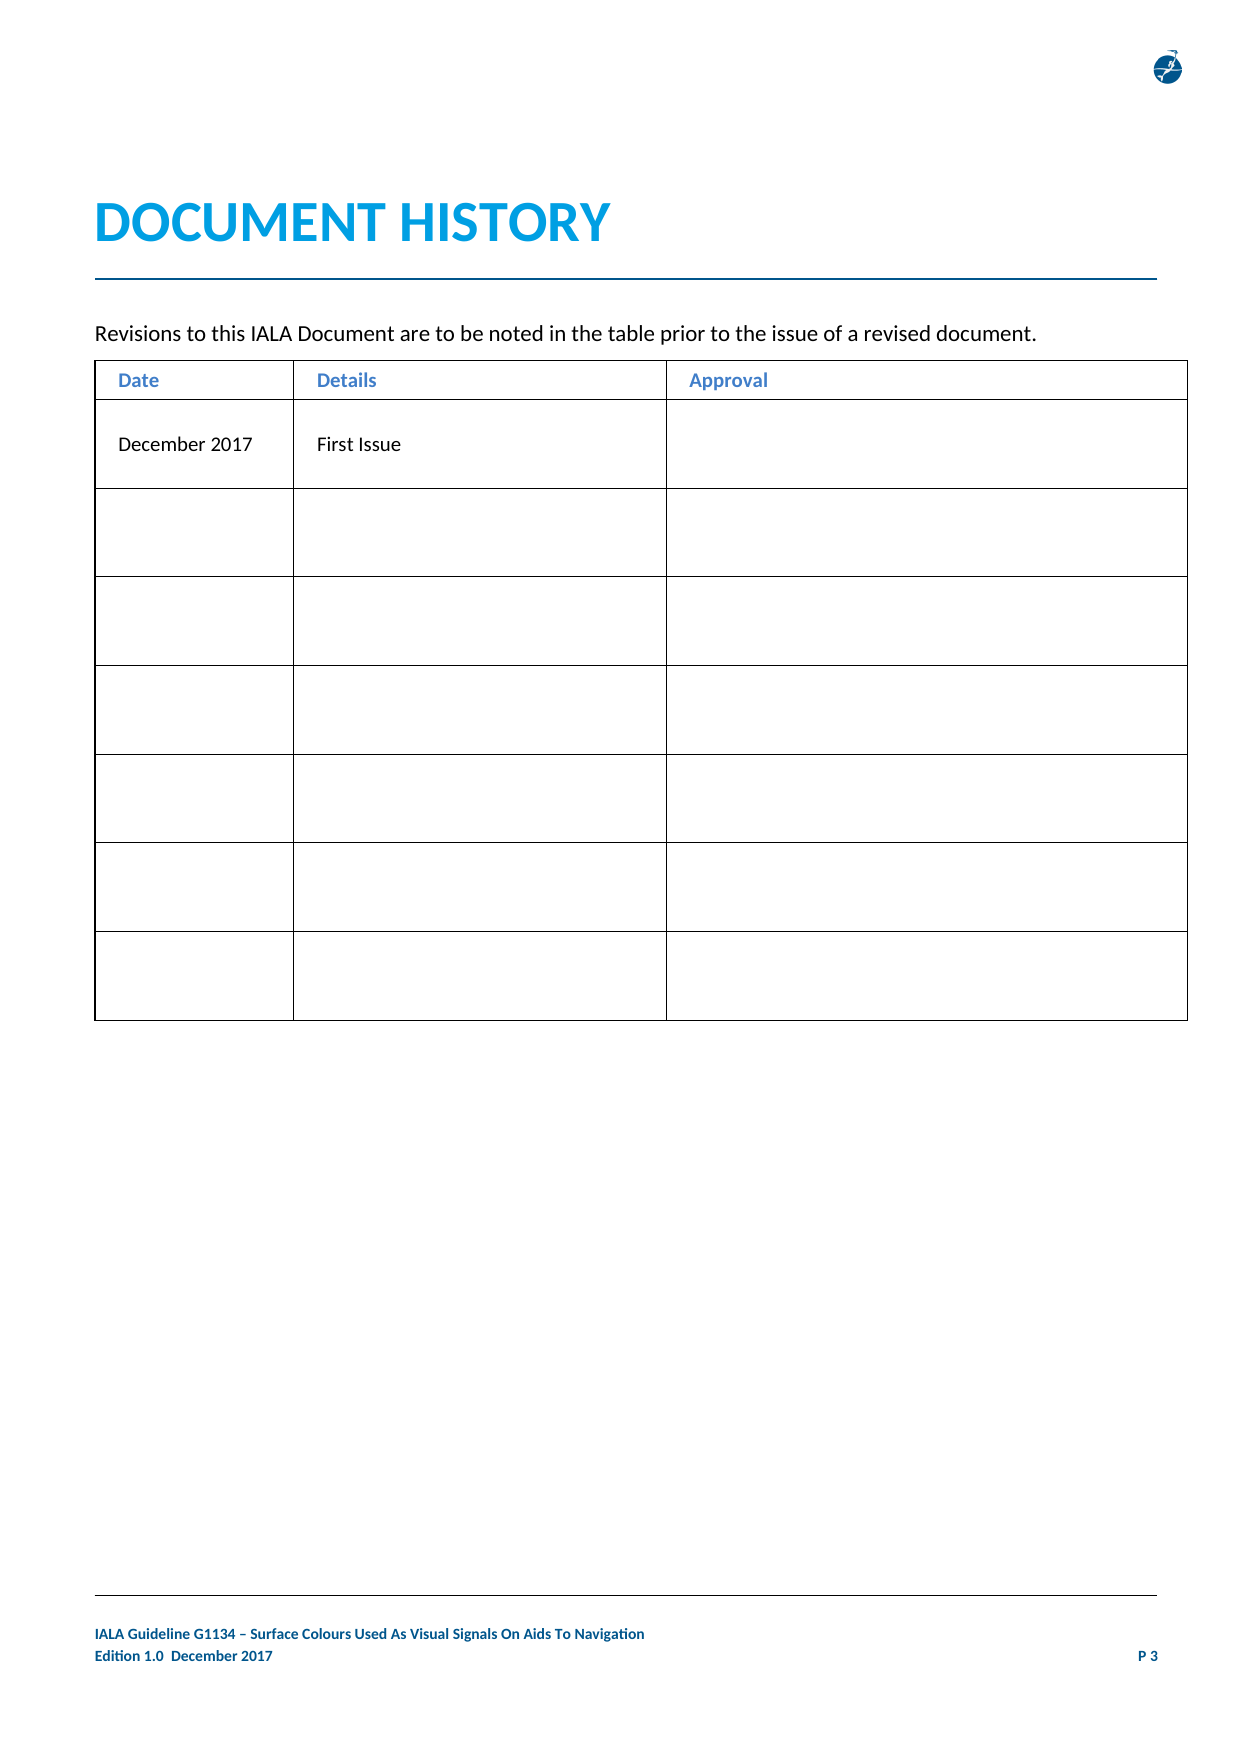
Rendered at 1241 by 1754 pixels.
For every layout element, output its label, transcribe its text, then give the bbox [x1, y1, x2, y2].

table_cell First Issue [294, 400, 666, 488]
text Revisions to this IALA Document are to be noted in the table prior to the issue of a revised document. [94, 319, 1157, 347]
table_cell [96, 577, 293, 665]
table_header Date [96, 361, 293, 399]
table_cell [294, 843, 666, 931]
table_cell [294, 755, 666, 842]
table_cell [294, 932, 666, 1019]
table_cell [667, 932, 1187, 1019]
table_cell [294, 666, 666, 753]
table_cell [96, 843, 293, 931]
table_cell December 2017 [96, 400, 293, 488]
table_cell [96, 755, 293, 842]
table_header Details [294, 361, 666, 399]
table_cell [667, 755, 1187, 842]
table_cell [96, 932, 293, 1019]
table_header Approval [667, 361, 1187, 399]
table_cell [667, 577, 1187, 665]
table_cell [667, 489, 1187, 576]
table_cell [294, 577, 666, 665]
table_cell [96, 489, 293, 576]
table_cell [667, 666, 1187, 753]
picture [1122, 0, 1241, 119]
table_cell [294, 489, 666, 576]
table_cell [667, 400, 1187, 488]
table_cell [96, 666, 293, 753]
table_cell [667, 843, 1187, 931]
